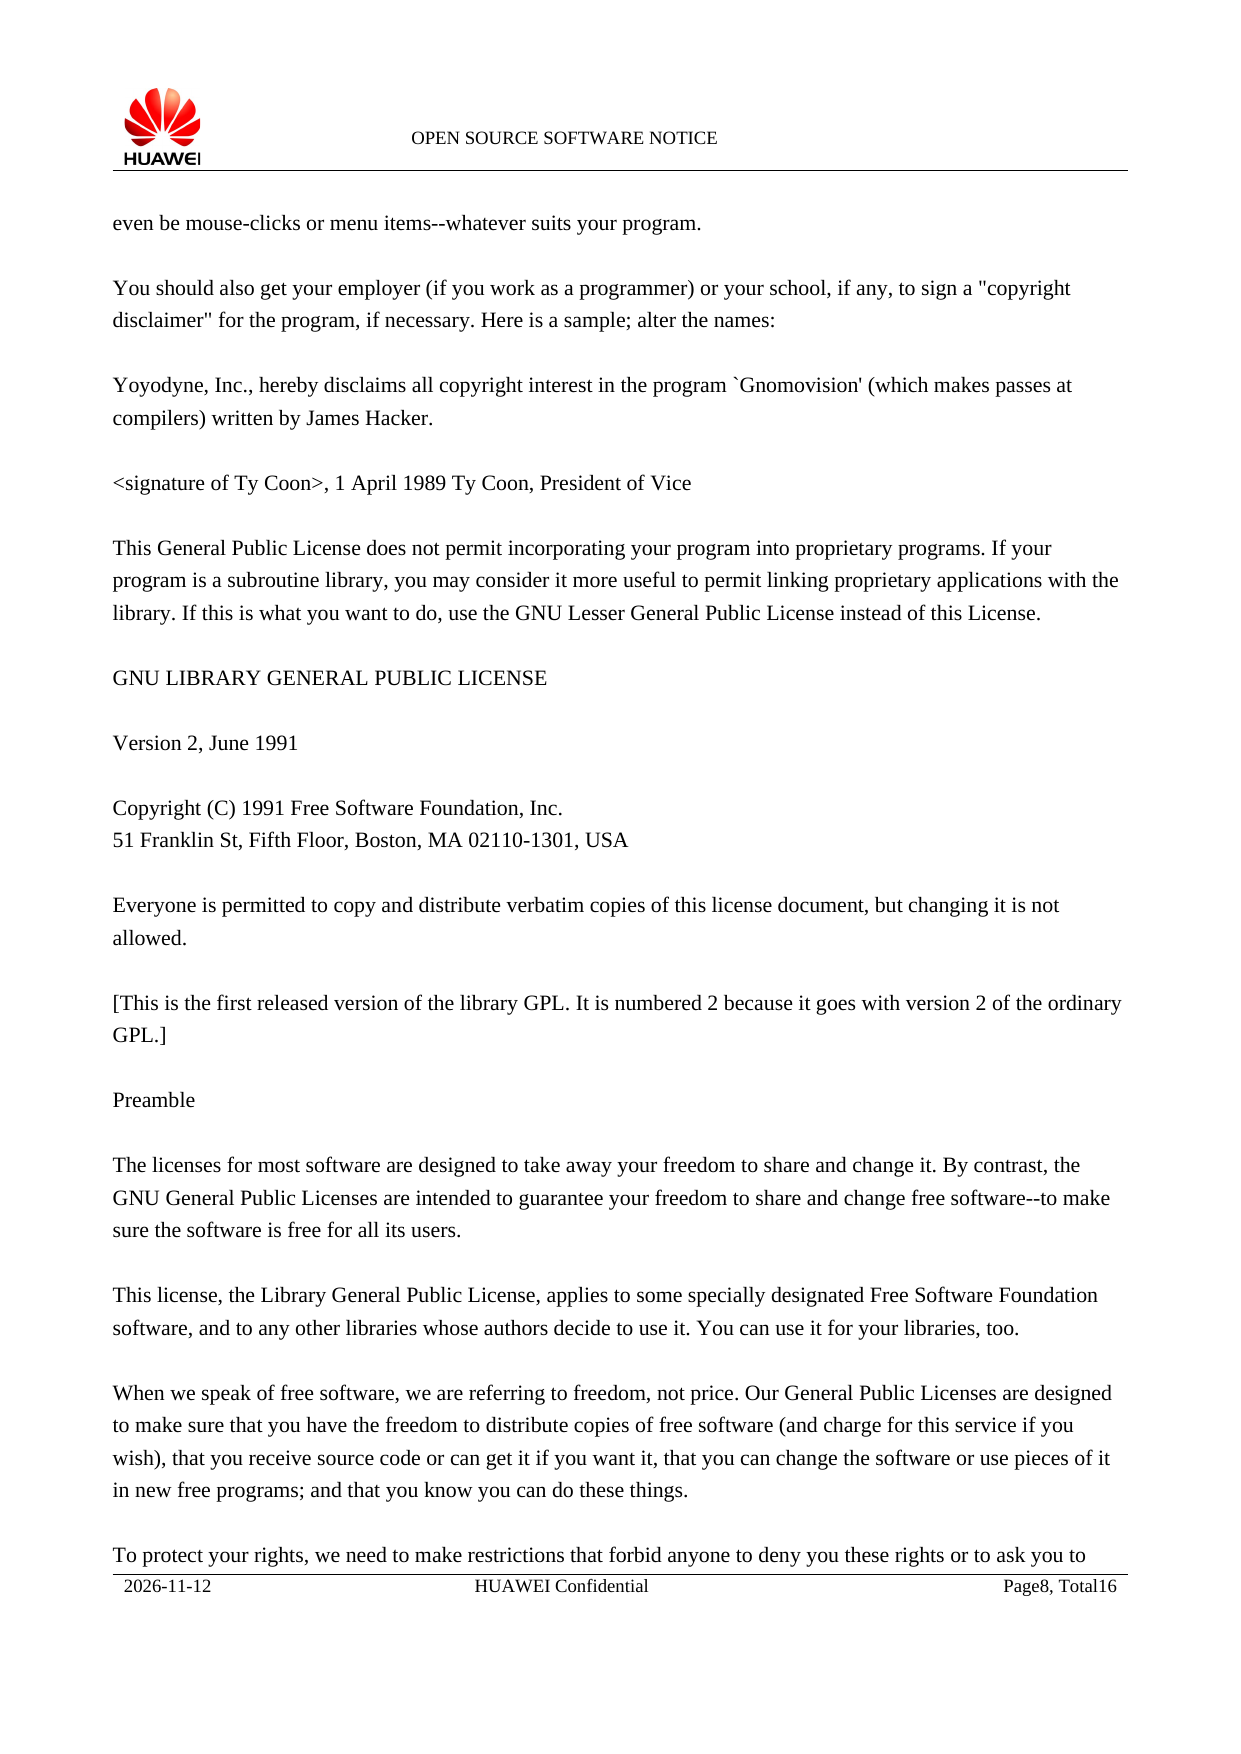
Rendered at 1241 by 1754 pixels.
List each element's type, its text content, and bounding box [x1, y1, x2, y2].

picture [124, 88, 201, 165]
